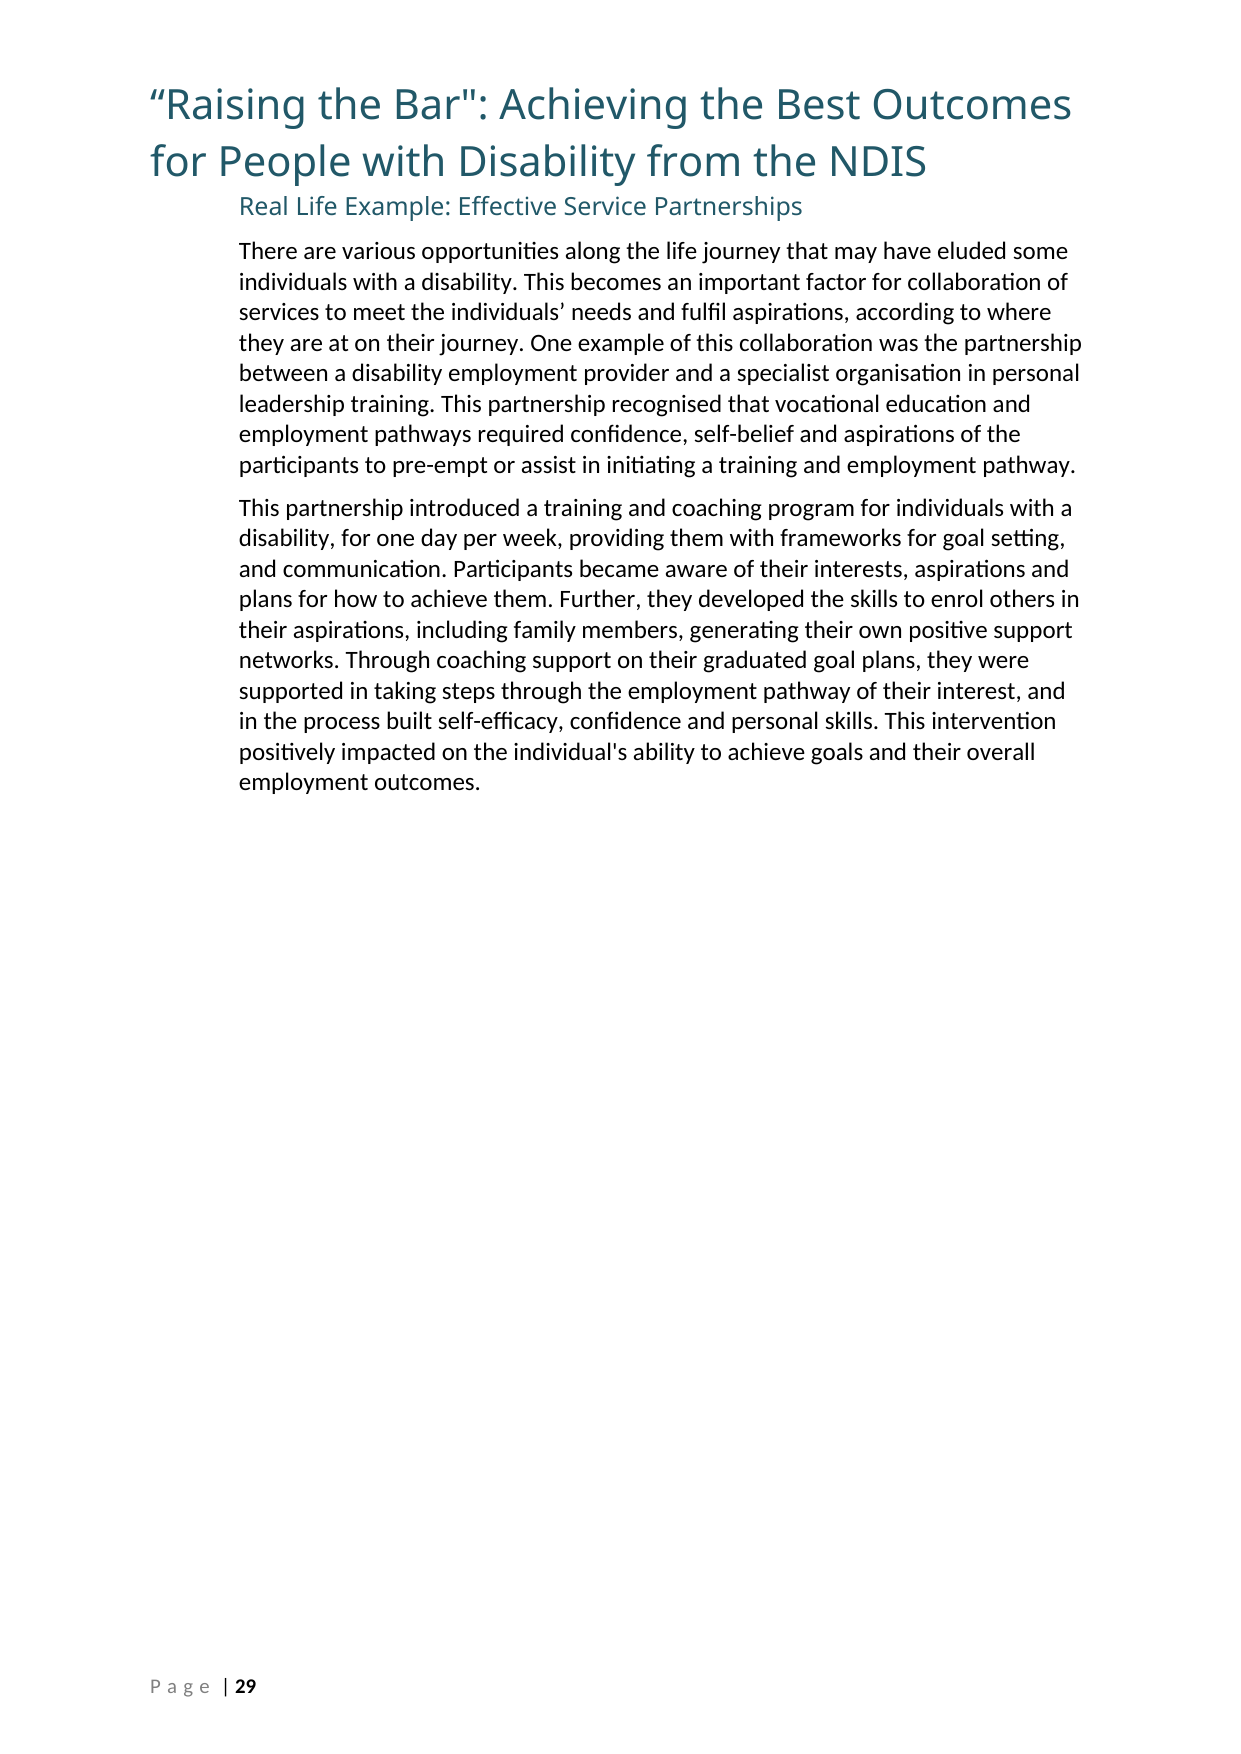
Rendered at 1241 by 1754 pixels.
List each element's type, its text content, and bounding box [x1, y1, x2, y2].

text This partnership introduced a training and coaching program for individuals with a disability, for one day per week, providing them with frameworks for goal setting, and communication. Participants became aware of their interests, aspirations and plans for how to achieve them. Further, they developed the skills to enrol others in their aspirations, including family members, generating their own positive support networks. Through coaching support on their graduated goal plans, they were supported in taking steps through the employment pathway of their interest, and in the process built self-efficacy, confidence and personal skills. This intervention positively impacted on the individual's ability to achieve goals and their overall employment outcomes. [239, 492, 1090, 797]
text There are various opportunities along the life journey that may have eluded some individuals with a disability. This becomes an important factor for collaboration of services to meet the individuals’ needs and fulfil aspirations, according to where they are at on their journey. One example of this collaboration was the partnership between a disability employment provider and a specialist organisation in personal leadership training. This partnership recognised that vocational education and employment pathways required confidence, self-belief and aspirations of the participants to pre-empt or assist in initiating a training and employment pathway. [239, 235, 1090, 479]
subtitle Real Life Example: Effective Service Partnerships [239, 188, 1090, 223]
